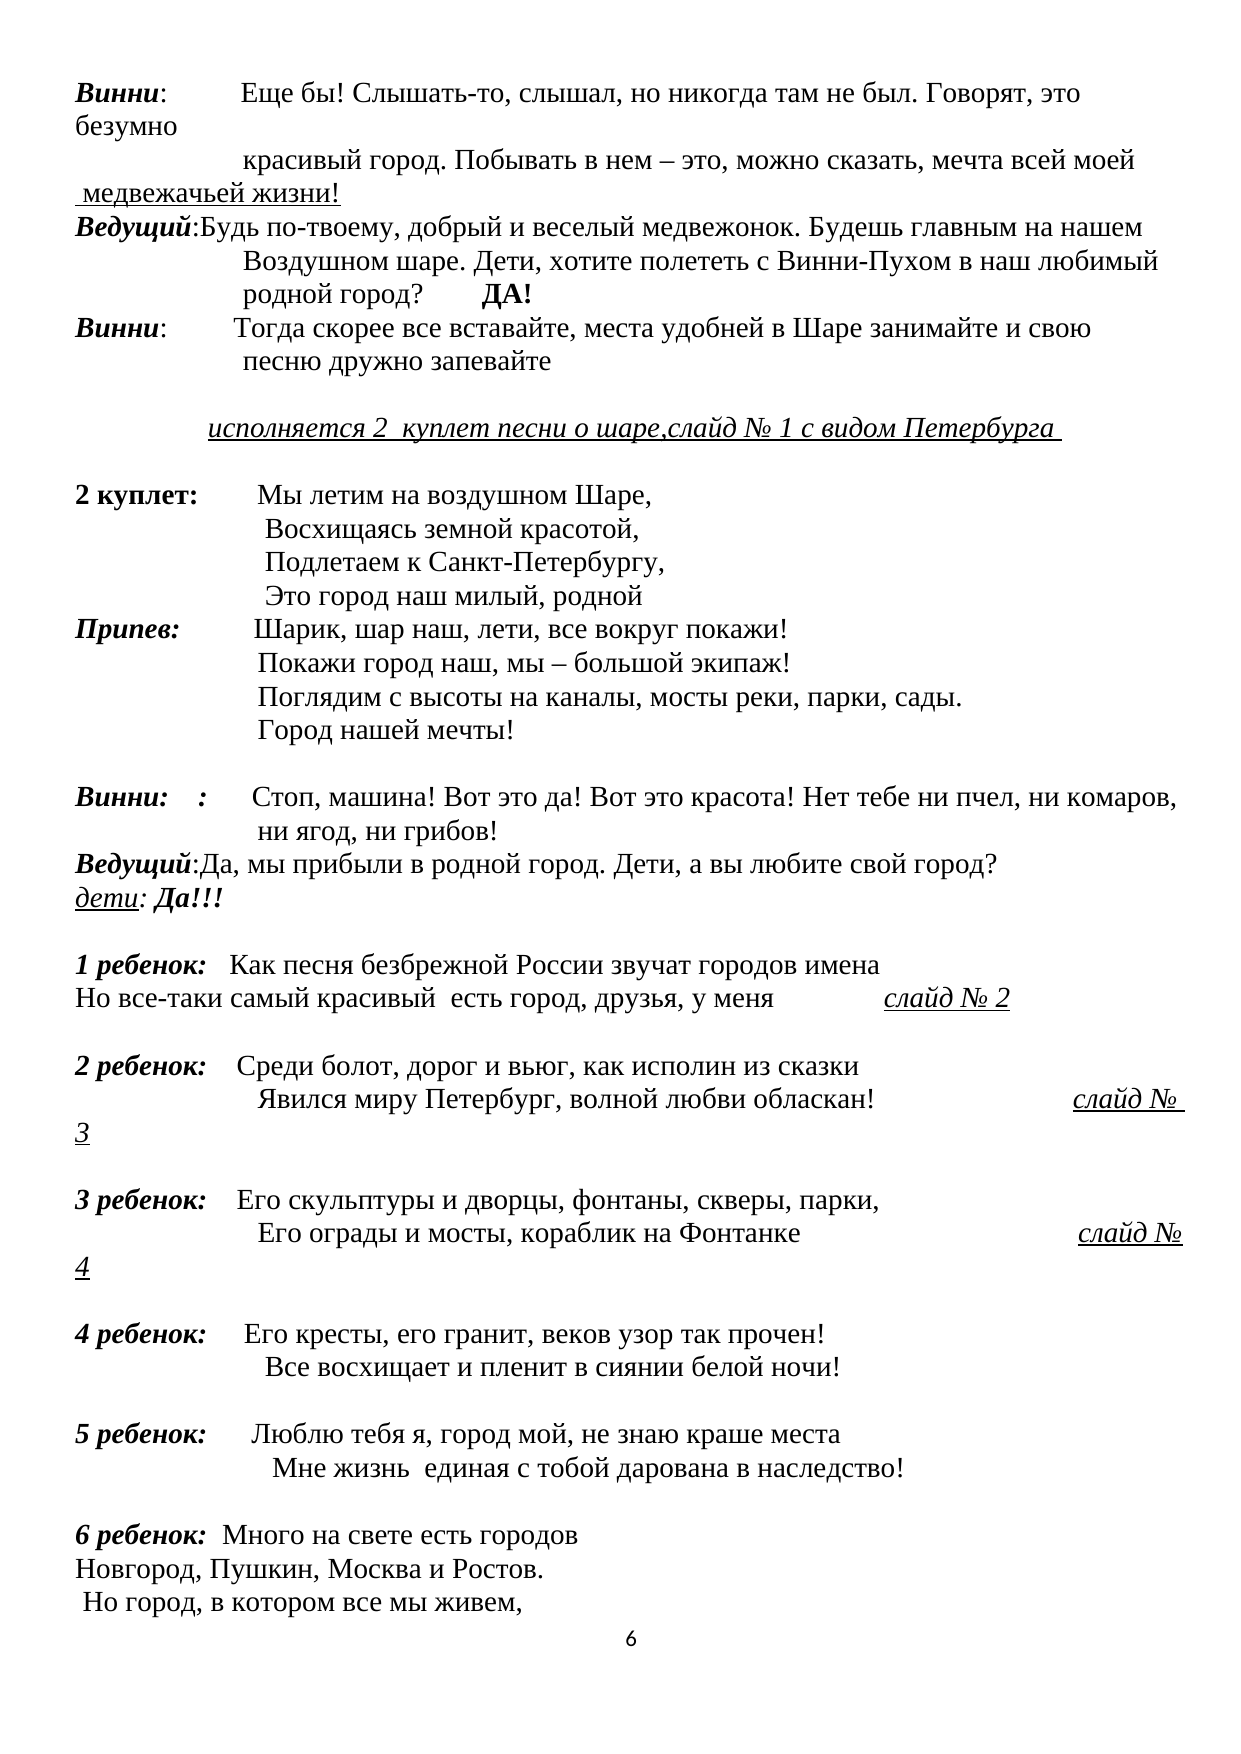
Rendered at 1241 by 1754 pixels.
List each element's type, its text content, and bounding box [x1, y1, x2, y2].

text Мне жизнь единая с тобой дарована в наследство! [75, 1450, 1187, 1484]
text дети: Да!!! [75, 880, 1187, 913]
text Новгород, Пушкин, Москва и Ростов. [75, 1551, 1187, 1584]
text Но город, в котором все мы живем, [75, 1584, 1187, 1618]
text Ведущий:Да, мы прибыли в родной город. Дети, а вы любите свой город? [75, 846, 1187, 880]
text песню дружно запевайте [75, 343, 1187, 377]
text 4 ребенок: Его кресты, его гранит, веков узор так прочен! [75, 1316, 1187, 1349]
text Поглядим с высоты на каналы, мосты реки, парки, сады. [75, 679, 1187, 712]
text Припев: Шарик, шар наш, лети, все вокруг покажи! [75, 612, 1187, 645]
text красивый город. Побывать в нем – это, можно сказать, мечта всей моей [75, 142, 1187, 176]
text 1 ребенок: Как песня безбрежной России звучат городов имена [75, 947, 1187, 981]
text Но все-таки самый красивый есть город, друзья, у меня слайд № 2 [75, 981, 1187, 1014]
text Винни: : Стоп, машина! Вот это да! Вот это красота! Нет тебе ни пчел, ни комаров, [75, 779, 1187, 813]
text ни ягод, ни грибов! [75, 813, 1187, 846]
text 3 ребенок: Его скульптуры и дворцы, фонтаны, скверы, парки, [75, 1182, 1187, 1215]
text Подлетаем к Санкт-Петербургу, [75, 544, 1187, 578]
text медвежачьей жизни! [75, 176, 1187, 209]
text Восхищаясь земной красотой, [75, 511, 1187, 544]
text 2 куплет: Мы летим на воздушном Шаре, [75, 477, 1187, 511]
text 6 ребенок: Много на свете есть городов [75, 1517, 1187, 1551]
text Винни: Тогда скорее все вставайте, места удобней в Шаре занимайте и свою [75, 310, 1187, 343]
text Его ограды и мосты, кораблик на Фонтанке слайд № 4 [75, 1215, 1187, 1282]
text родной город? ДА! [75, 276, 1187, 310]
text Винни: Еще бы! Слышать-то, слышал, но никогда там не был. Говорят, это безумно [75, 75, 1187, 142]
text 2 ребенок: Среди болот, дорог и вьюг, как исполин из сказки [75, 1048, 1187, 1081]
text Покажи город наш, мы – большой экипаж! [75, 645, 1187, 679]
text Воздушном шаре. Дети, хотите полететь с Винни-Пухом в наш любимый [75, 243, 1187, 276]
text Город нашей мечты! [75, 712, 1187, 746]
text исполняется 2 куплет песни о шаре,слайд № 1 с видом Петербурга [75, 410, 1187, 444]
text Все восхищает и пленит в сиянии белой ночи! [75, 1349, 1187, 1383]
text Это город наш милый, родной [75, 578, 1187, 612]
text Ведущий:Будь по-твоему, добрый и веселый медвежонок. Будешь главным на нашем [75, 209, 1187, 243]
text 5 ребенок: Люблю тебя я, город мой, не знаю краше места [75, 1417, 1187, 1450]
text Явился миру Петербург, волной любви обласкан! слайд № 3 [75, 1081, 1187, 1148]
